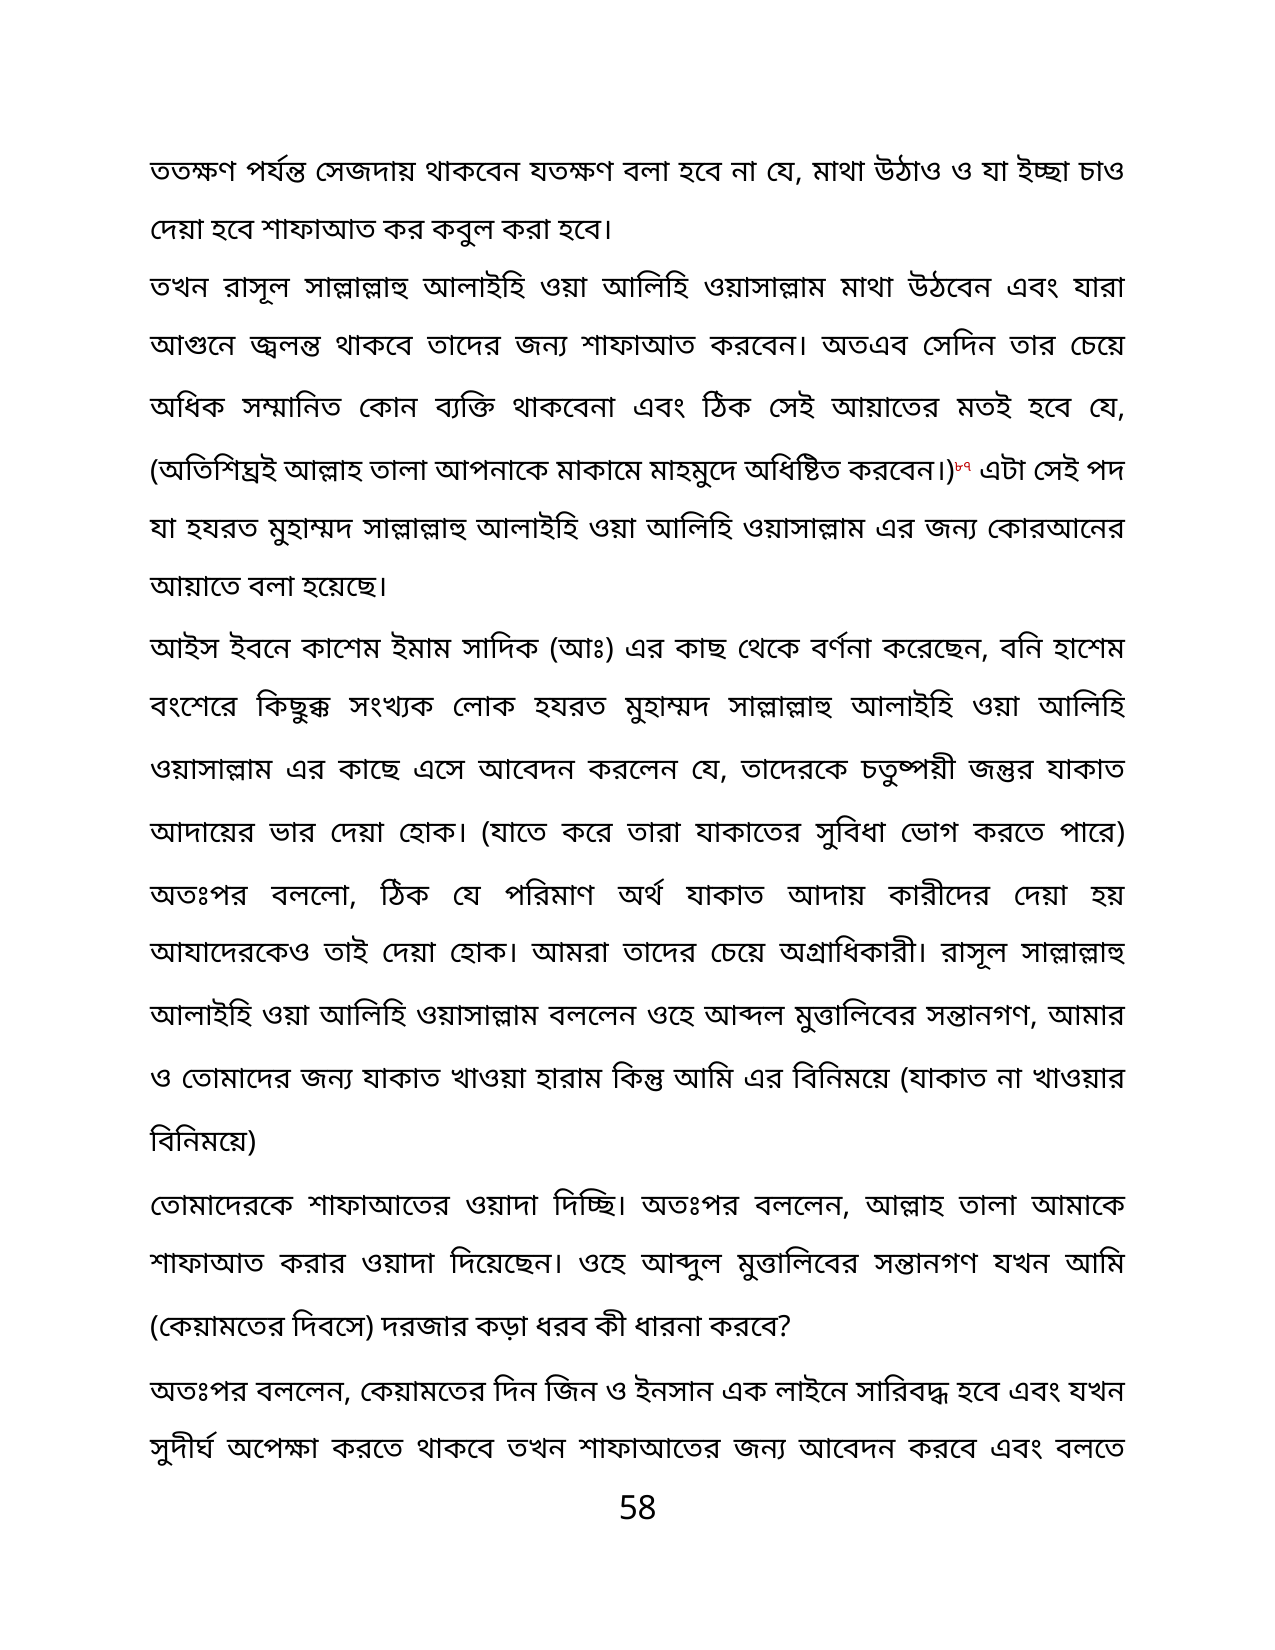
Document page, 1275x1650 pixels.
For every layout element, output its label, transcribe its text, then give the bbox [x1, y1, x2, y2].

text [150, 1370, 1125, 1471]
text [150, 150, 1125, 251]
text তোমাদেরকে শাফাআতের ওয়াদা দিচ্ছি। অতঃপর বললেন, আল্লাহ তালা আমাকে শাফাআত করার ওয়াদা দিয়েছেন। ওহে আব্দুল মুত্তালিবের সন্তানগণ যখন আমি (কেয়ামতের দিবসে) দরজার কড়া ধরব কী ধারনা করবে? [150, 1185, 1125, 1348]
text তখন রাসূল সাল্লাল্লাহু আলাইহি ওয়া আলিহি ওয়াসাল্লাম মাথা উঠবেন এবং যারা আগুনে জ্বলন্ত থাকবে তাদের জন্য শাফাআত করবেন। অতএব সেদিন তার চেয়ে অধিক সম্মানিত কোন ব্যক্তি থাকবেনা এবং ঠিক সেই আয়াতের মতই হবে যে, (অতিশিঘ্রই আল্লাহ তালা আপনাকে মাকামে মাহমুদে অধিষ্টিত করবেন।)৮৭ এটা সেই পদ যা হযরত মুহাম্মদ সাল্লাল্লাহু আলাইহি ওয়া আলিহি ওয়াসাল্লাম এর জন্য কোরআনের আয়াতে বলা হয়েছে। [150, 270, 1125, 608]
text আইস ইবনে কাশেম ইমাম সাদিক (আঃ) এর কাছ থেকে বর্ণনা করেছেন, বনি হাশেম বংশেরে কিছুক্ক সংখ্যক লোক হযরত মুহাম্মদ সাল্লাল্লাহু আলাইহি ওয়া আলিহি ওয়াসাল্লাম এর কাছে এসে আবেদন করলেন যে, তাদেরকে চতুষ্পয়ী জন্তুর যাকাত আদায়ের ভার দেয়া হোক। (যাতে করে তারা যাকাতের সুবিধা ভোগ করতে পারে) অতঃপর বললো, ঠিক যে পরিমাণ অর্থ যাকাত আদায় কারীদের দেয়া হয় আযাদেরকেও তাই দেয়া হোক। আমরা তাদের চেয়ে অগ্রাধিকারী। রাসূল সাল্লাল্লাহু আলাইহি ওয়া আলিহি ওয়াসাল্লাম বললেন ওহে আব্দল মুত্তালিবের সন্তানগণ, আমার ও তোমাদের জন্য যাকাত খাওয়া হারাম কিন্তু আমি এর বিনিময়ে (যাকাত না খাওয়ার বিনিময়ে) [150, 627, 1125, 1163]
